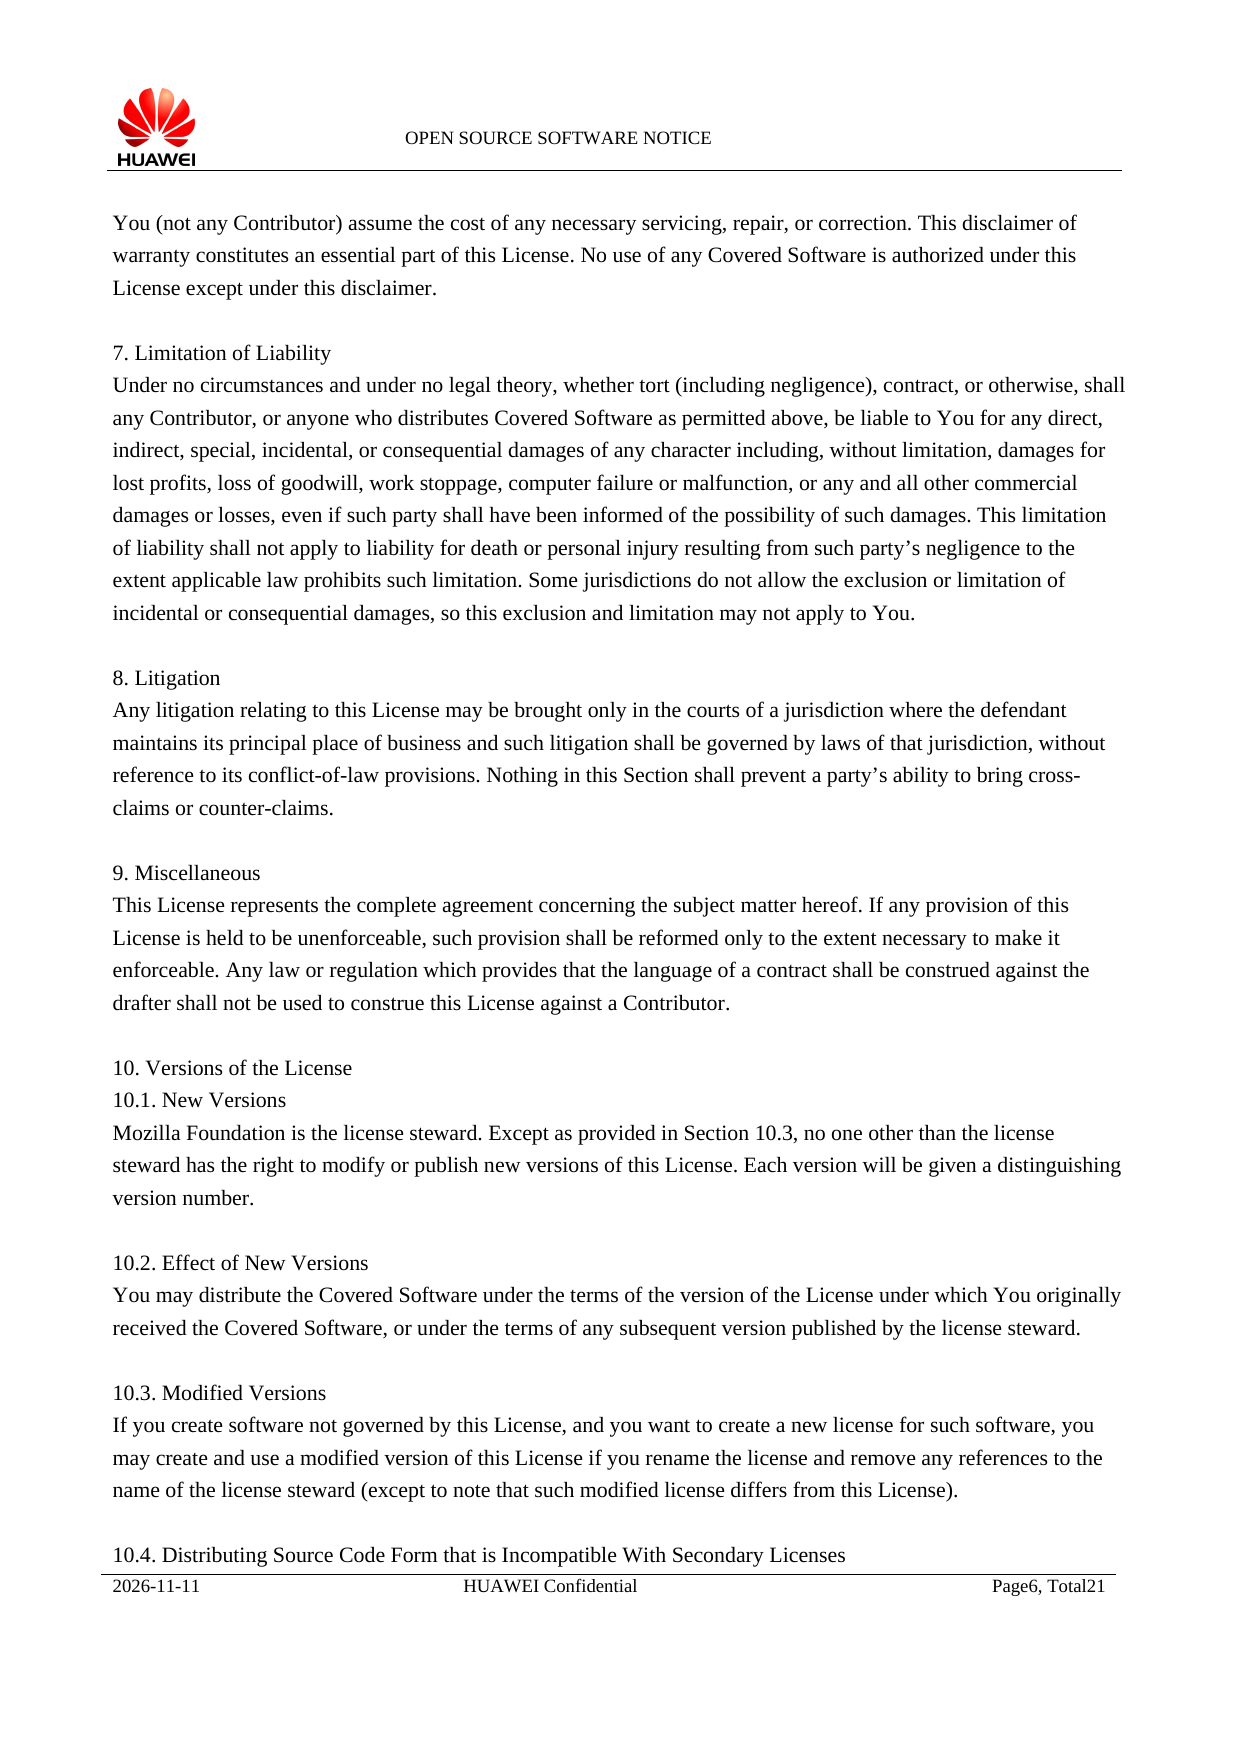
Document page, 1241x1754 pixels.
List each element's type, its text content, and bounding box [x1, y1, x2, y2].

picture [118, 88, 195, 166]
